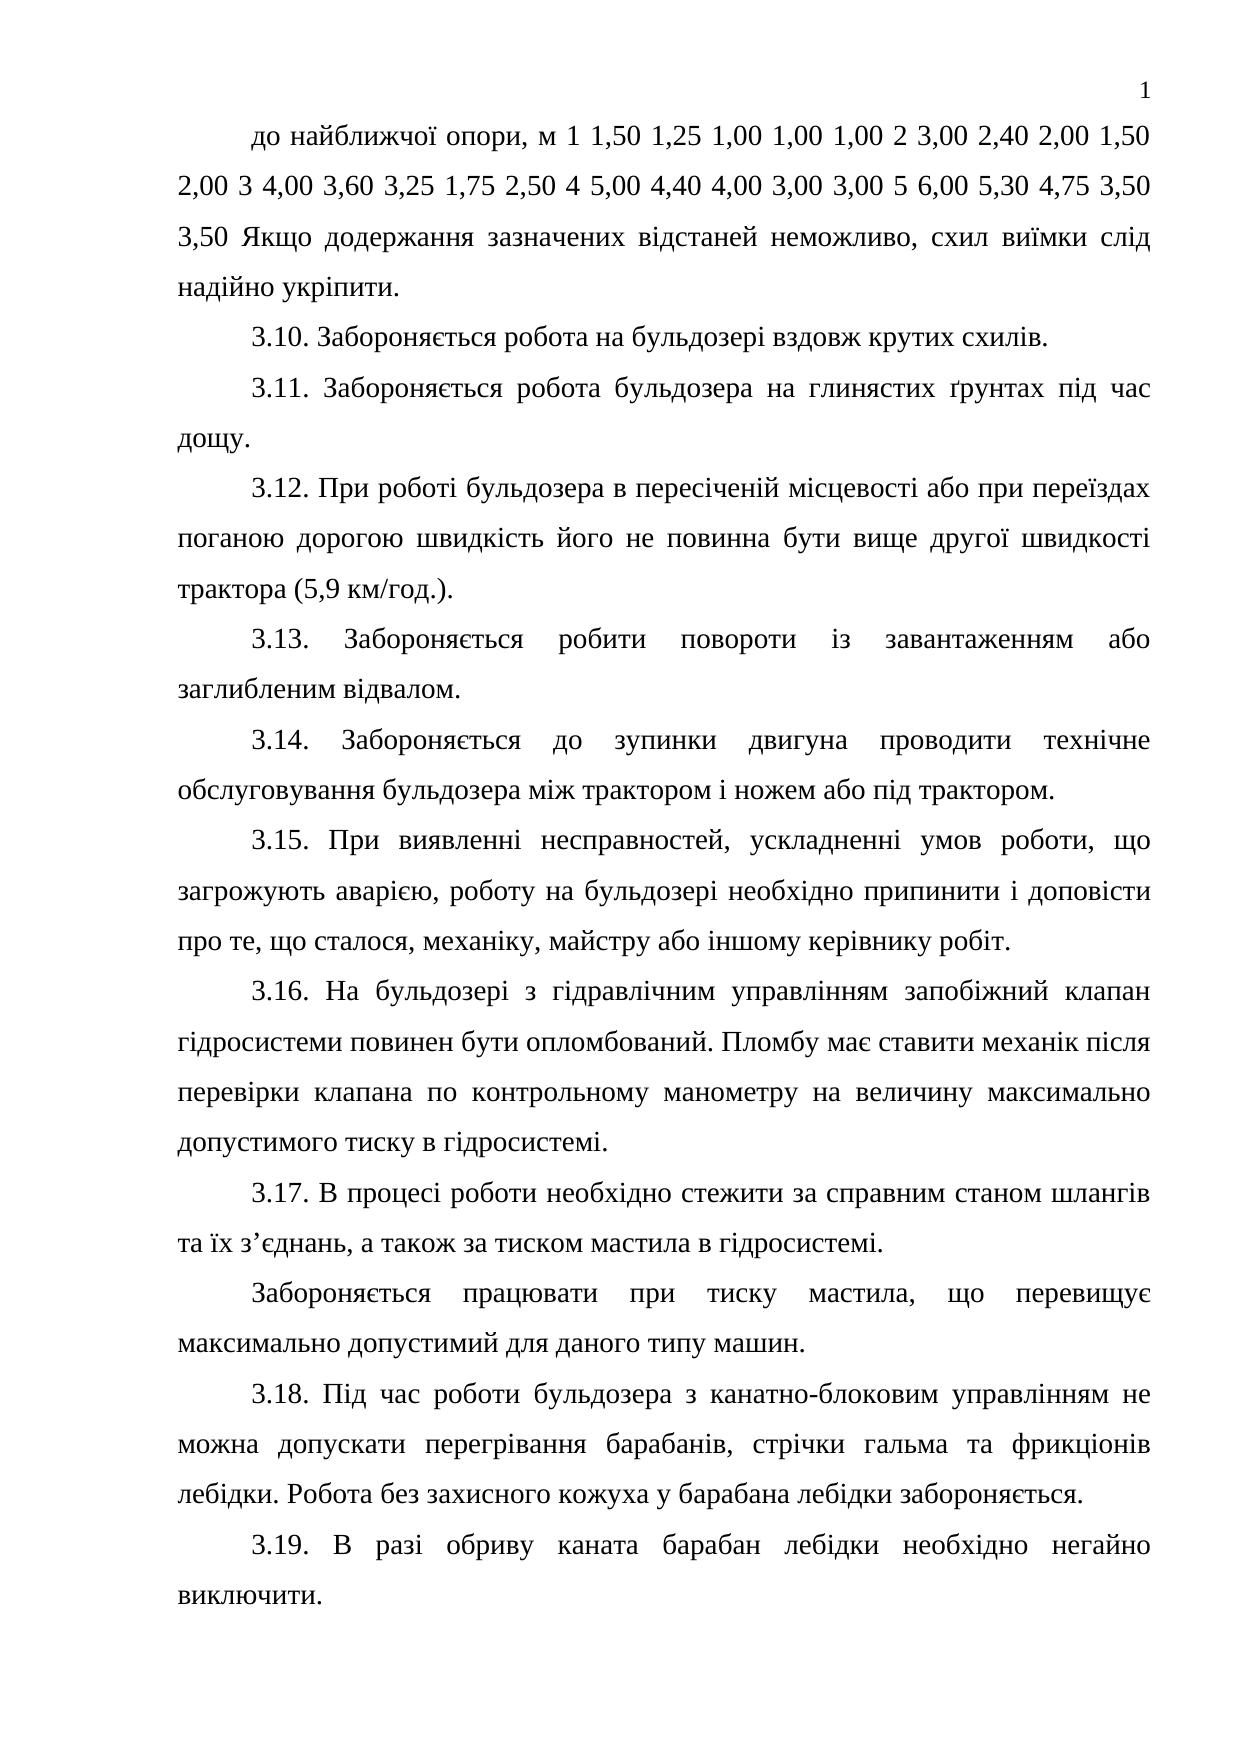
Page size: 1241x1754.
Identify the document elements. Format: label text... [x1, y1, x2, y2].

text 3.18. Під час роботи бульдозера з канатно-блоковим управлінням не можна допускати перегрівання барабанів, стрічки гальма та фрикціонів лебідки. Робота без захисного кожуха у барабана лебідки забороняється. [177, 1376, 1152, 1510]
text Забороняється працювати при тиску мастила, що перевищує максимально допустимий для даного типу машин. [177, 1275, 1152, 1359]
text 3.13. Забороняється робити повороти із завантаженням або заглибленим відвалом. [177, 621, 1152, 705]
text 3.12. При роботі бульдозера в пересіченій місцевості або при переїздах поганою дорогою швидкість його не повинна бути вище другої швидкості трактора (5,9 км/год.). [177, 470, 1152, 604]
text 3.10. Забороняється робота на бульдозері вздовж крутих схилів. [177, 319, 1152, 353]
text 3.17. В процесі роботи необхідно стежити за справним станом шлангів та їх з’єднань, а також за тиском мастила в гідросистемі. [177, 1175, 1152, 1258]
text 3.11. Забороняється робота бульдозера на глинястих ґрунтах під час дощу. [177, 370, 1152, 453]
text 3.14. Забороняється до зупинки двигуна проводити технічне обслуговування бульдозера між трактором і ножем або під трактором. [177, 722, 1152, 806]
text 3.16. На бульдозері з гідравлічним управлінням запобіжний клапан гідросистеми повинен бути опломбований. Пломбу має ставити механік після перевірки клапана по контрольному манометру на величину максимально допустимого тиску в гідросистемі. [177, 973, 1152, 1158]
text 3.19. В разі обриву каната барабан лебідки необхідно негайно виключити. [177, 1527, 1152, 1611]
text 3.15. При виявленні несправностей, ускладненні умов роботи, що загрожують аварією, роботу на бульдозері необхідно припинити і доповісти про те, що сталося, механіку, майстру або іншому керівнику робіт. [177, 822, 1152, 957]
text до найближчої опори, м 1 1,50 1,25 1,00 1,00 1,00 2 3,00 2,40 2,00 1,50 2,00 3 4,00 3,60 3,25 1,75 2,50 4 5,00 4,40 4,00 3,00 3,00 5 6,00 5,30 4,75 3,50 3,50 Якщо додержання зазначених відстаней неможливо, схил виїмки слід надійно укріпити. [177, 118, 1152, 303]
